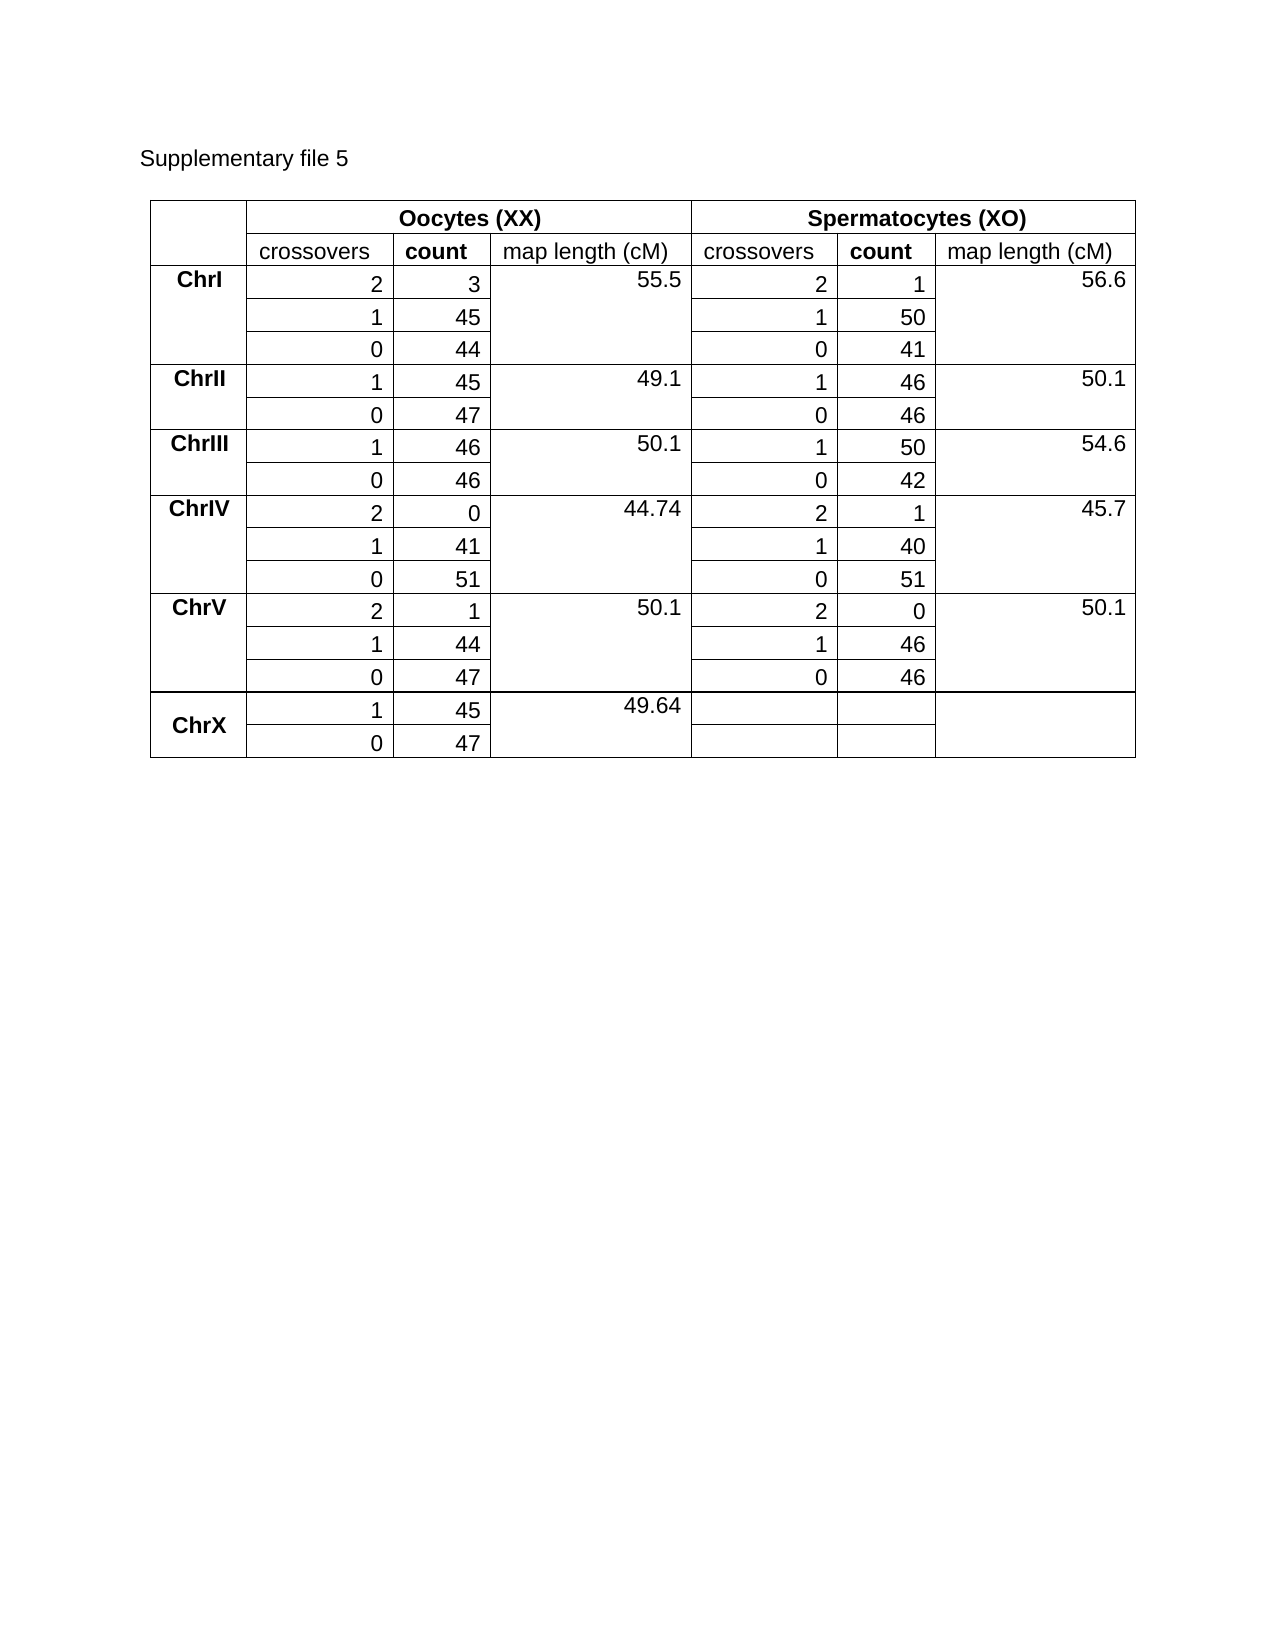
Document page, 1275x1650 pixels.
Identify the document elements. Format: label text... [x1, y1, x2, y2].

table_cell 1 [692, 627, 837, 658]
table_cell 55.5 [491, 266, 691, 364]
table_cell 46 [838, 627, 935, 658]
table_cell [936, 693, 1135, 757]
table_cell 1 [394, 594, 490, 626]
table_cell ChrIII [151, 430, 246, 494]
table_cell 49.64 [491, 693, 691, 757]
table_cell 46 [838, 660, 935, 691]
table_cell 0 [247, 561, 393, 593]
table_cell 0 [692, 561, 837, 593]
table_cell 1 [692, 430, 837, 462]
table_cell 44.74 [491, 496, 691, 593]
table_cell ChrIV [151, 496, 246, 593]
table_cell ChrII [151, 365, 246, 429]
table_cell 41 [838, 332, 935, 364]
table_cell 0 [692, 660, 837, 691]
table_cell 0 [247, 398, 393, 429]
table_cell 50.1 [936, 365, 1135, 429]
table_cell 1 [692, 528, 837, 560]
table_cell 44 [394, 332, 490, 364]
table_cell 45 [394, 299, 490, 331]
table_cell 0 [394, 496, 490, 527]
table_cell 2 [247, 594, 393, 626]
table_cell ChrV [151, 594, 246, 691]
table_cell map length (cM) [491, 234, 691, 265]
table_cell 42 [838, 463, 935, 494]
table_cell 3 [394, 266, 490, 298]
table_cell [838, 725, 935, 757]
table_cell 2 [692, 594, 837, 626]
table_cell 45.7 [936, 496, 1135, 593]
table_cell [692, 725, 837, 757]
table_cell 0 [838, 594, 935, 626]
table_cell 51 [838, 561, 935, 593]
table_cell 50 [838, 299, 935, 331]
table_cell 0 [692, 463, 837, 494]
table_cell 1 [247, 430, 393, 462]
table_cell 1 [247, 365, 393, 396]
table_cell [838, 693, 935, 724]
table_header [151, 201, 246, 265]
table_cell 1 [247, 299, 393, 331]
table_cell map length (cM) [936, 234, 1135, 265]
table_cell 50.1 [491, 430, 691, 494]
table_cell 40 [838, 528, 935, 560]
table_cell 0 [247, 660, 393, 691]
table_cell 41 [394, 528, 490, 560]
table_cell 0 [247, 332, 393, 364]
table_cell 1 [838, 266, 935, 298]
table_header Spermatocytes (XO) [692, 201, 1135, 233]
table_cell 0 [247, 463, 393, 494]
table_cell 2 [692, 496, 837, 527]
table_cell 46 [838, 365, 935, 396]
text Supplementary file 5 [139, 145, 1148, 171]
table_cell 1 [247, 528, 393, 560]
table_cell 50 [838, 430, 935, 462]
table_cell 46 [394, 430, 490, 462]
table_cell 47 [394, 660, 490, 691]
table_cell 46 [838, 398, 935, 429]
table_cell 44 [394, 627, 490, 658]
table_cell 47 [394, 725, 490, 757]
table_cell ChrI [151, 266, 246, 364]
table_cell 0 [692, 332, 837, 364]
table_cell 1 [838, 496, 935, 527]
table_cell 1 [247, 693, 393, 724]
table_cell 0 [247, 725, 393, 757]
table_cell ChrX [151, 693, 246, 757]
table_cell crossovers [692, 234, 837, 265]
table_cell 54.6 [936, 430, 1135, 494]
table_cell 49.1 [491, 365, 691, 429]
table_cell 1 [692, 365, 837, 396]
table_cell 1 [247, 627, 393, 658]
table_cell [692, 693, 837, 724]
table_cell 47 [394, 398, 490, 429]
table_cell 2 [247, 266, 393, 298]
table_cell count [838, 234, 935, 265]
table_cell 2 [692, 266, 837, 298]
table_cell 56.6 [936, 266, 1135, 364]
table_cell 50.1 [936, 594, 1135, 691]
table_cell crossovers [247, 234, 393, 265]
table_cell 51 [394, 561, 490, 593]
table_cell 50.1 [491, 594, 691, 691]
table_cell count [394, 234, 490, 265]
table_cell 1 [692, 299, 837, 331]
table_header Oocytes (XX) [247, 201, 691, 233]
table_cell 2 [247, 496, 393, 527]
table_cell 0 [692, 398, 837, 429]
table_cell 45 [394, 693, 490, 724]
table_cell 46 [394, 463, 490, 494]
table_cell 45 [394, 365, 490, 396]
